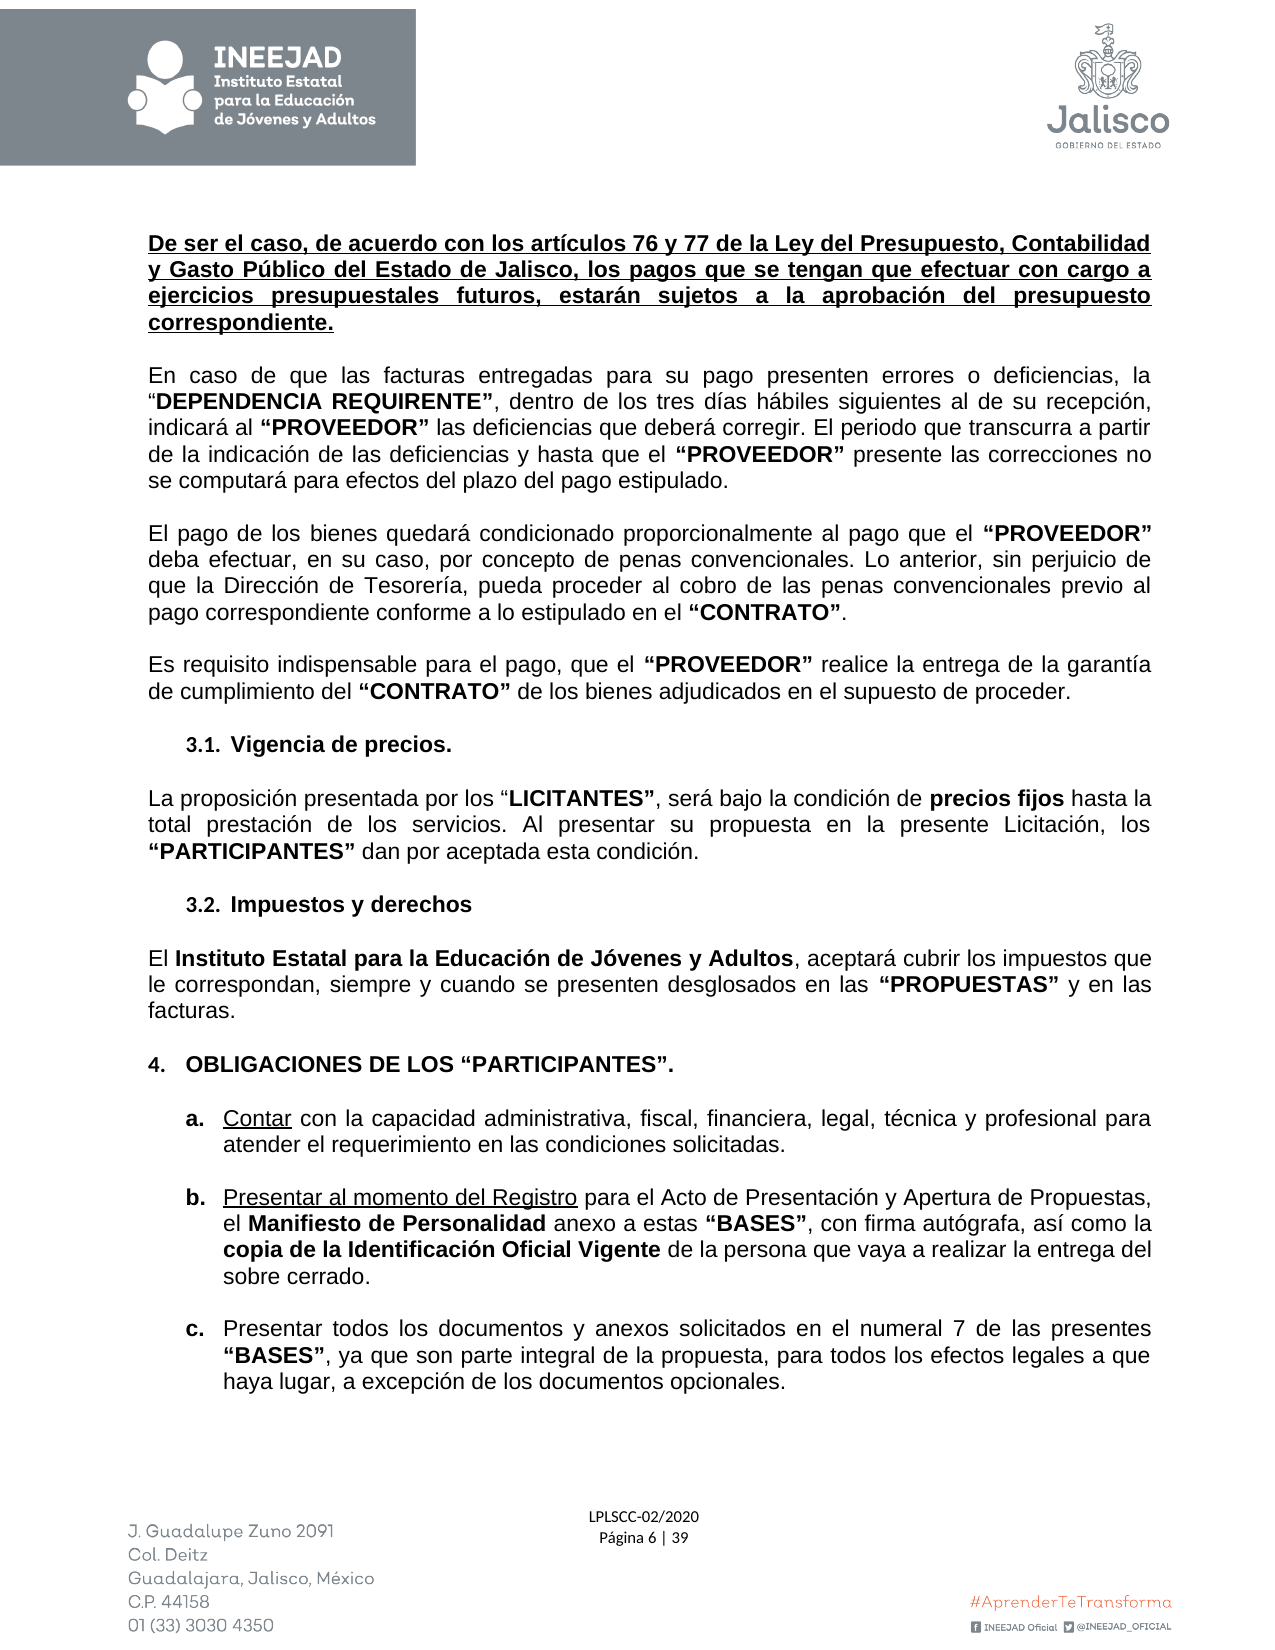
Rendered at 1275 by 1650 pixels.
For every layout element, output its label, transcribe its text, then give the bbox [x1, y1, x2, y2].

text Es requisito indispensable para el pago, que el “PROVEEDOR” realice la entrega de la garantía de cumplimiento del “CONTRATO” de los bienes adjudicados en el supuesto de proceder. [148, 651, 1152, 704]
text La proposición presentada por los “LICITANTES”, será bajo la condición de precios fijos hasta la total prestación de los servicios. Al presentar su propuesta en la presente Licitación, los “PARTICIPANTES” dan por aceptada esta condición. [148, 785, 1152, 864]
text De ser el caso, de acuerdo con los artículos 76 y 77 de la Ley del Presupuesto, Contabilidad y Gasto Público del Estado de Jalisco, los pagos que se tengan que efectuar con cargo a ejercicios presupuestales futuros, estarán sujetos a la aprobación del presupuesto correspondiente. [148, 230, 1152, 279]
text De ser el caso, de acuerdo con los artículos 76 y 77 de la Ley del Presupuesto, Contabilidad y Gasto Público del Estado de Jalisco, los pagos que se tengan que efectuar con cargo a ejercicios presupuestales futuros, estarán sujetos a la aprobación del presupuesto correspondiente. [148, 280, 1152, 305]
list OBLIGACIONES DE LOS “PARTICIPANTES”. [148, 1050, 1152, 1078]
picture [0, 6, 1266, 1638]
list Impuestos y derechos [185, 890, 1152, 918]
text De ser el caso, de acuerdo con los artículos 76 y 77 de la Ley del Presupuesto, Contabilidad y Gasto Público del Estado de Jalisco, los pagos que se tengan que efectuar con cargo a ejercicios presupuestales futuros, estarán sujetos a la aprobación del presupuesto correspondiente. [148, 306, 1152, 335]
text El Instituto Estatal para la Educación de Jóvenes y Adultos, aceptará cubrir los impuestos que le correspondan, siempre y cuando se presenten desglosados en las “PROPUESTAS” y en las facturas. [148, 945, 1152, 1024]
list Presentar al momento del Registro para el Acto de Presentación y Apertura de Propuestas, el Manifiesto de Personalidad anexo a estas “BASES”, con firma autógrafa, así como la copia de la Identificación Oficial Vigente de la persona que vaya a realizar la entrega del sobre cerrado. [185, 1183, 1152, 1289]
list Vigencia de precios. [185, 731, 1152, 758]
text El pago de los bienes quedará condicionado proporcionalmente al pago que el “PROVEEDOR” deba efectuar, en su caso, por concepto de penas convencionales. Lo anterior, sin perjuicio de que la Dirección de Tesorería, pueda proceder al cobro de las penas convencionales previo al pago correspondiente conforme a lo estipulado en el “CONTRATO”. [148, 520, 1152, 625]
list Contar con la capacidad administrativa, fiscal, financiera, legal, técnica y profesional para atender el requerimiento en las condiciones solicitadas. [185, 1104, 1152, 1157]
list Presentar todos los documentos y anexos solicitados en el numeral 7 de las presentes “BASES”, ya que son parte integral de la propuesta, para todos los efectos legales a que haya lugar, a excepción de los documentos opcionales. [185, 1315, 1152, 1394]
text En caso de que las facturas entregadas para su pago presenten errores o deficiencias, la “DEPENDENCIA REQUIRENTE”, dentro de los tres días hábiles siguientes al de su recepción, indicará al “PROVEEDOR” las deficiencias que deberá corregir. El periodo que transcurra a partir de la indicación de las deficiencias y hasta que el “PROVEEDOR” presente las correcciones no se computará para efectos del plazo del pago estipulado. [148, 362, 1152, 493]
